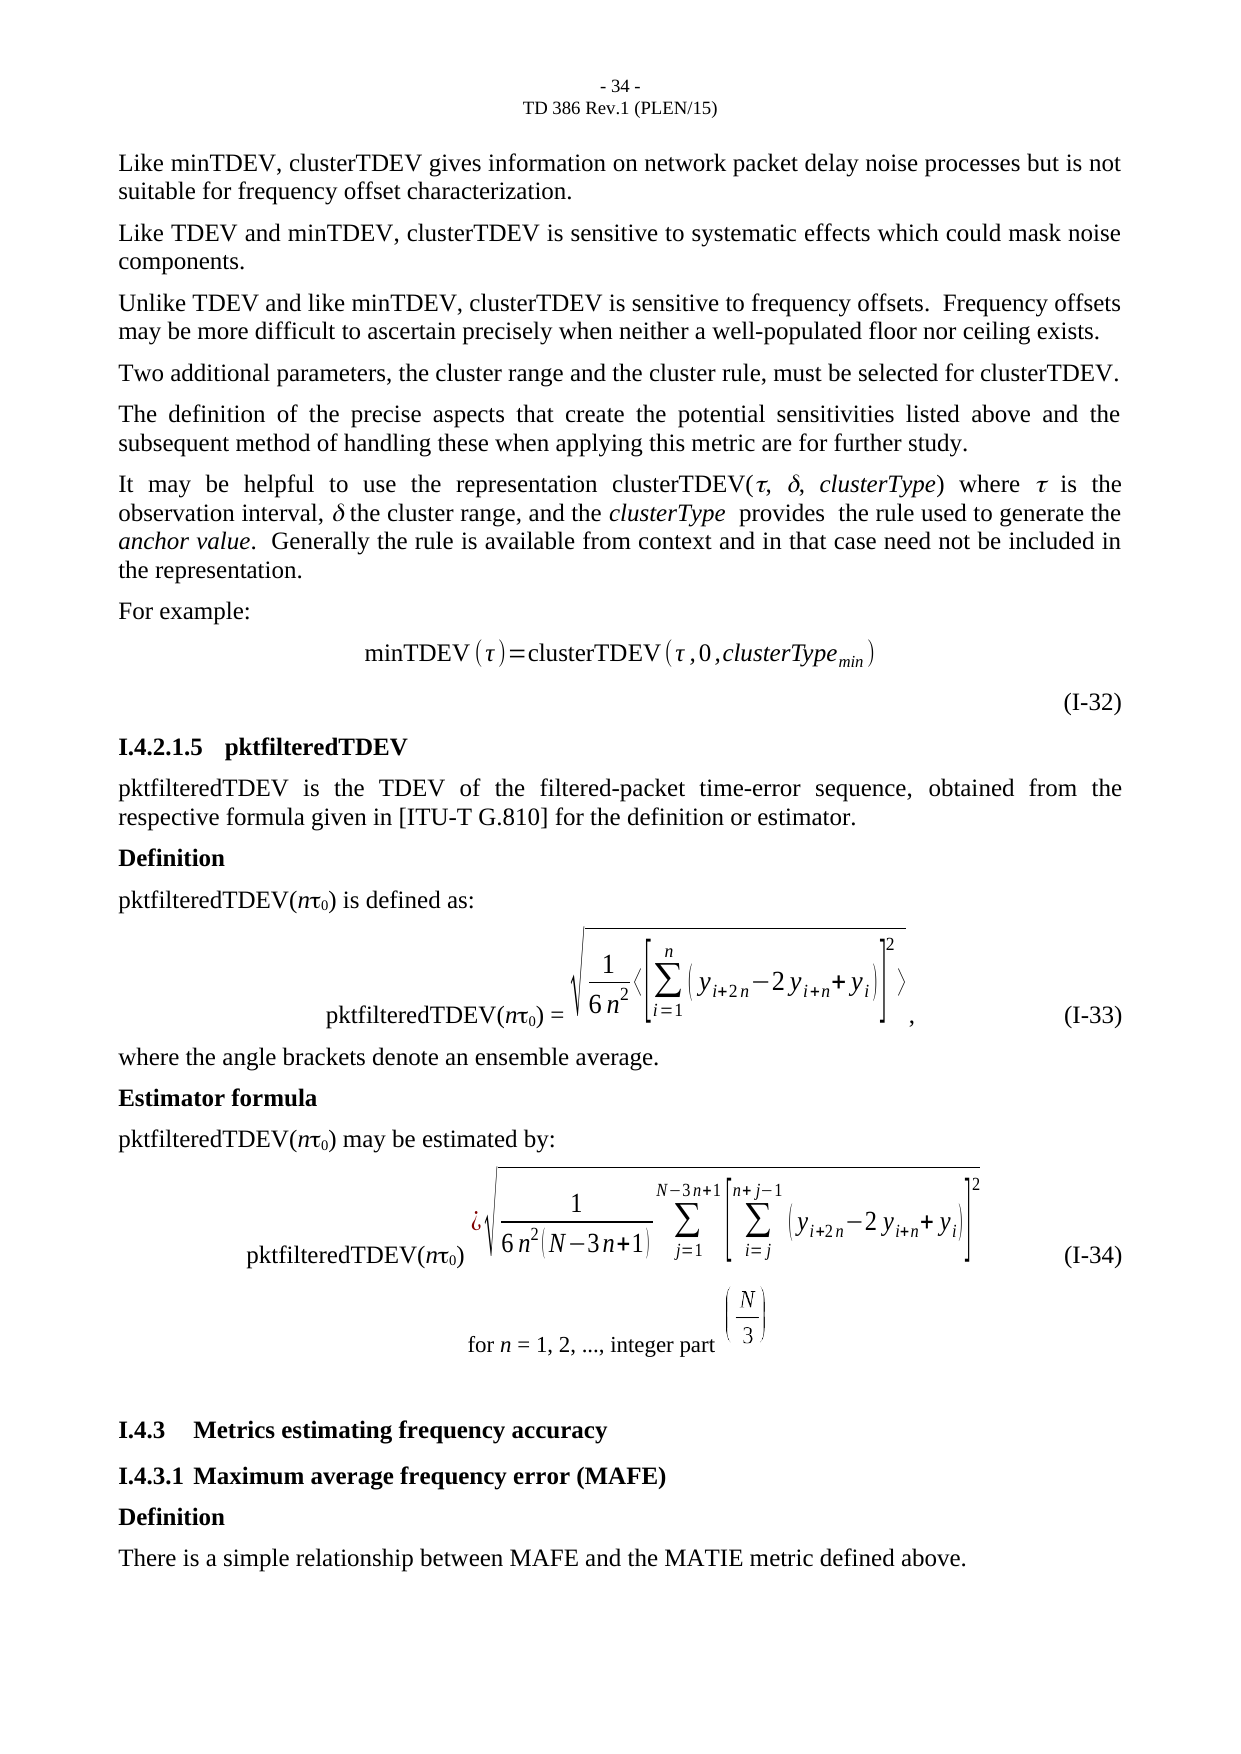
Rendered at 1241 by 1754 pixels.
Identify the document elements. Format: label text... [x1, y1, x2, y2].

text There is a simple relationship between MAFE and the MATIE metric defined above. [118, 1543, 1122, 1572]
text Definition [118, 843, 1122, 872]
text Two additional parameters, the cluster range and the cluster rule, must be selected for clusterTDEV. [118, 358, 1122, 386]
text Like minTDEV, clusterTDEV gives information on network packet delay noise processes but is not suitable for frequency offset characterization. [118, 148, 1122, 205]
text For example: [118, 596, 1122, 625]
text pktfilteredTDEV(n0) = , (I-33) [118, 926, 1122, 1029]
subtitle I.4.3.1 Maximum average frequency error (MAFE) [118, 1461, 1122, 1489]
text Definition [118, 1502, 1122, 1531]
text pktfilteredTDEV(n0) is defined as: [118, 885, 1122, 913]
text Like TDEV and minTDEV, clusterTDEV is sensitive to systematic effects which could mask noise components. [118, 218, 1122, 275]
text The definition of the precise aspects that create the potential sensitivities listed above and the subsequent method of handling these when applying this metric are for further study. [118, 399, 1122, 456]
text pktfilteredTDEV is the TDEV of the filtered-packet time-error sequence, obtained from the respective formula given in [ITU-T G.810] for the definition or estimator. [118, 773, 1122, 831]
text for n = 1, 2, ..., integer part [118, 1281, 1122, 1357]
subtitle I.4.3 Metrics estimating frequency accuracy [118, 1415, 1122, 1444]
subtitle I.4.2.1.5 pktfilteredTDEV [118, 732, 1122, 761]
text Unlike TDEV and like minTDEV, clusterTDEV is sensitive to frequency offsets. Frequency offsets may be more difficult to ascertain precisely when neither a well-populated floor nor ceiling exists. [118, 288, 1122, 345]
text (I-32) [118, 638, 1122, 716]
text It may be helpful to use the representation clusterTDEV(, , clusterType) where  is the observation interval,  the cluster range, and the clusterType provides the rule used to generate the anchor value. Generally the rule is available from context and in that case need not be included in the representation. [118, 469, 1122, 584]
text pktfilteredTDEV(n0) may be estimated by: [118, 1124, 1122, 1153]
text where the angle brackets denote an ensemble average. [118, 1042, 1122, 1071]
text pktfilteredTDEV(n0) (I-34) [118, 1166, 1122, 1269]
text Estimator formula [118, 1083, 1122, 1112]
